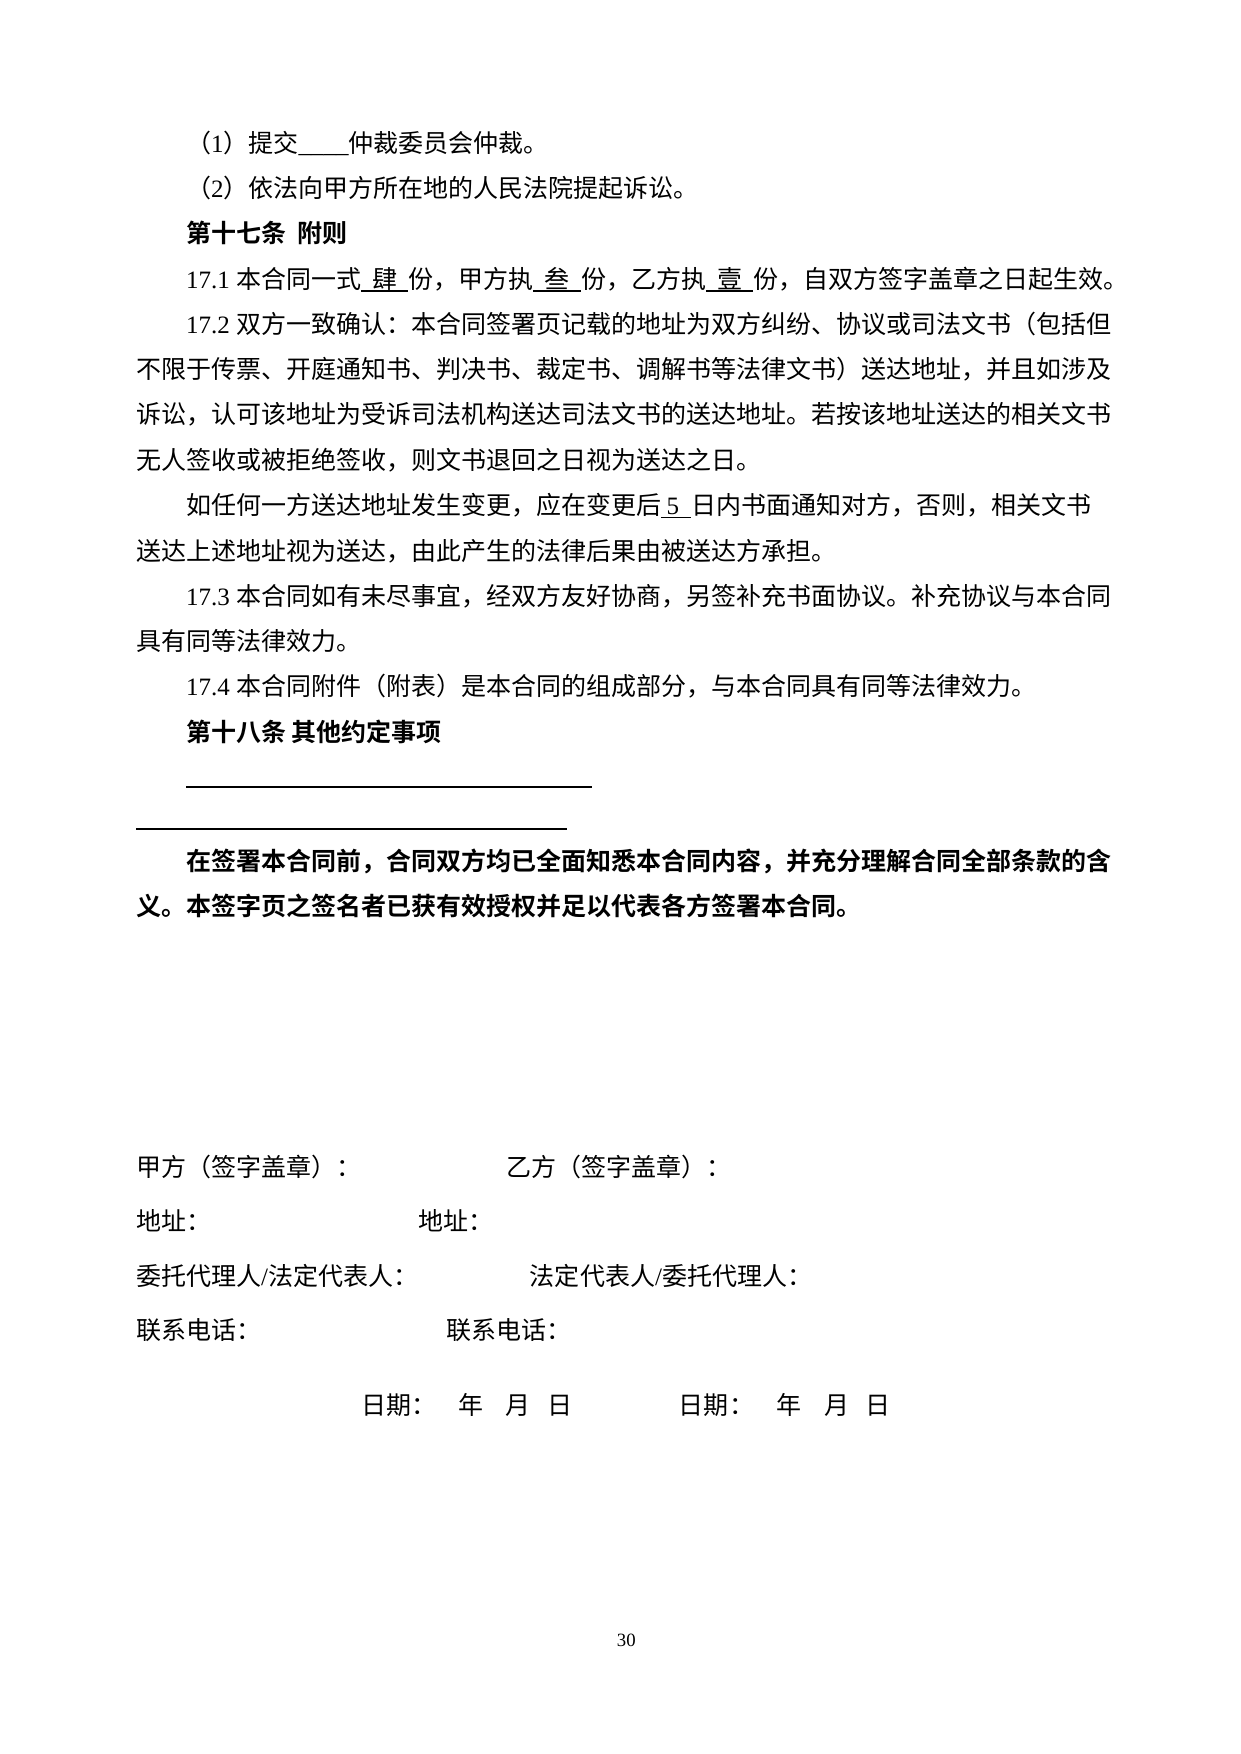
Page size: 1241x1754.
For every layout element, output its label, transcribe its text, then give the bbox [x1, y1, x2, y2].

text 如任何一方送达地址发生变更，应在变更后 5 日内书面通知对方，否则，相关文书送达上述地址视为送达，由此产生的法律后果由被送达方承担。 [136, 486, 1116, 567]
text 17.4 本合同附件（附表）是本合同的组成部分，与本合同具有同等法律效力。 [136, 667, 1116, 703]
text 第十七条 附则 [136, 214, 1116, 250]
text 日期： 年 月 日 日期： 年 月 日 [136, 1365, 1116, 1427]
text 17.2 双方一致确认：本合同签署页记载的地址为双方纠纷、协议或司法文书（包括但不限于传票、开庭通知书、判决书、裁定书、调解书等法律文书）送达地址，并且如涉及诉讼，认可该地址为受诉司法机构送达司法文书的送达地址。若按该地址送达的相关文书无人签收或被拒绝签收，则文书退回之日视为送达之日。 [136, 304, 1116, 477]
text 委托代理人/法定代表人： 法定代表人/委托代理人： [136, 1256, 1116, 1292]
text （2）依法向甲方所在地的人民法院提起诉讼。 [136, 168, 1116, 205]
text 17.3 本合同如有未尽事宜，经双方友好协商，另签补充书面协议。补充协议与本合同具有同等法律效力。 [136, 576, 1116, 658]
text 第十八条 其他约定事项 [136, 712, 1116, 748]
text 甲方（签字盖章）： 乙方（签字盖章）： [136, 1147, 1116, 1184]
text 在签署本合同前，合同双方均已全面知悉本合同内容，并充分理解合同全部条款的含义。本签字页之签名者已获有效授权并足以代表各方签署本合同。 [136, 841, 1116, 923]
text 地址： 地址： [136, 1202, 1116, 1238]
text （1）提交____仲裁委员会仲裁。 [136, 123, 1116, 159]
text 17.1 本合同一式 肆 份，甲方执 叁 份，乙方执 壹 份，自双方签字盖章之日起生效。 [136, 259, 1116, 295]
text 联系电话： 联系电话： [136, 1311, 1116, 1347]
